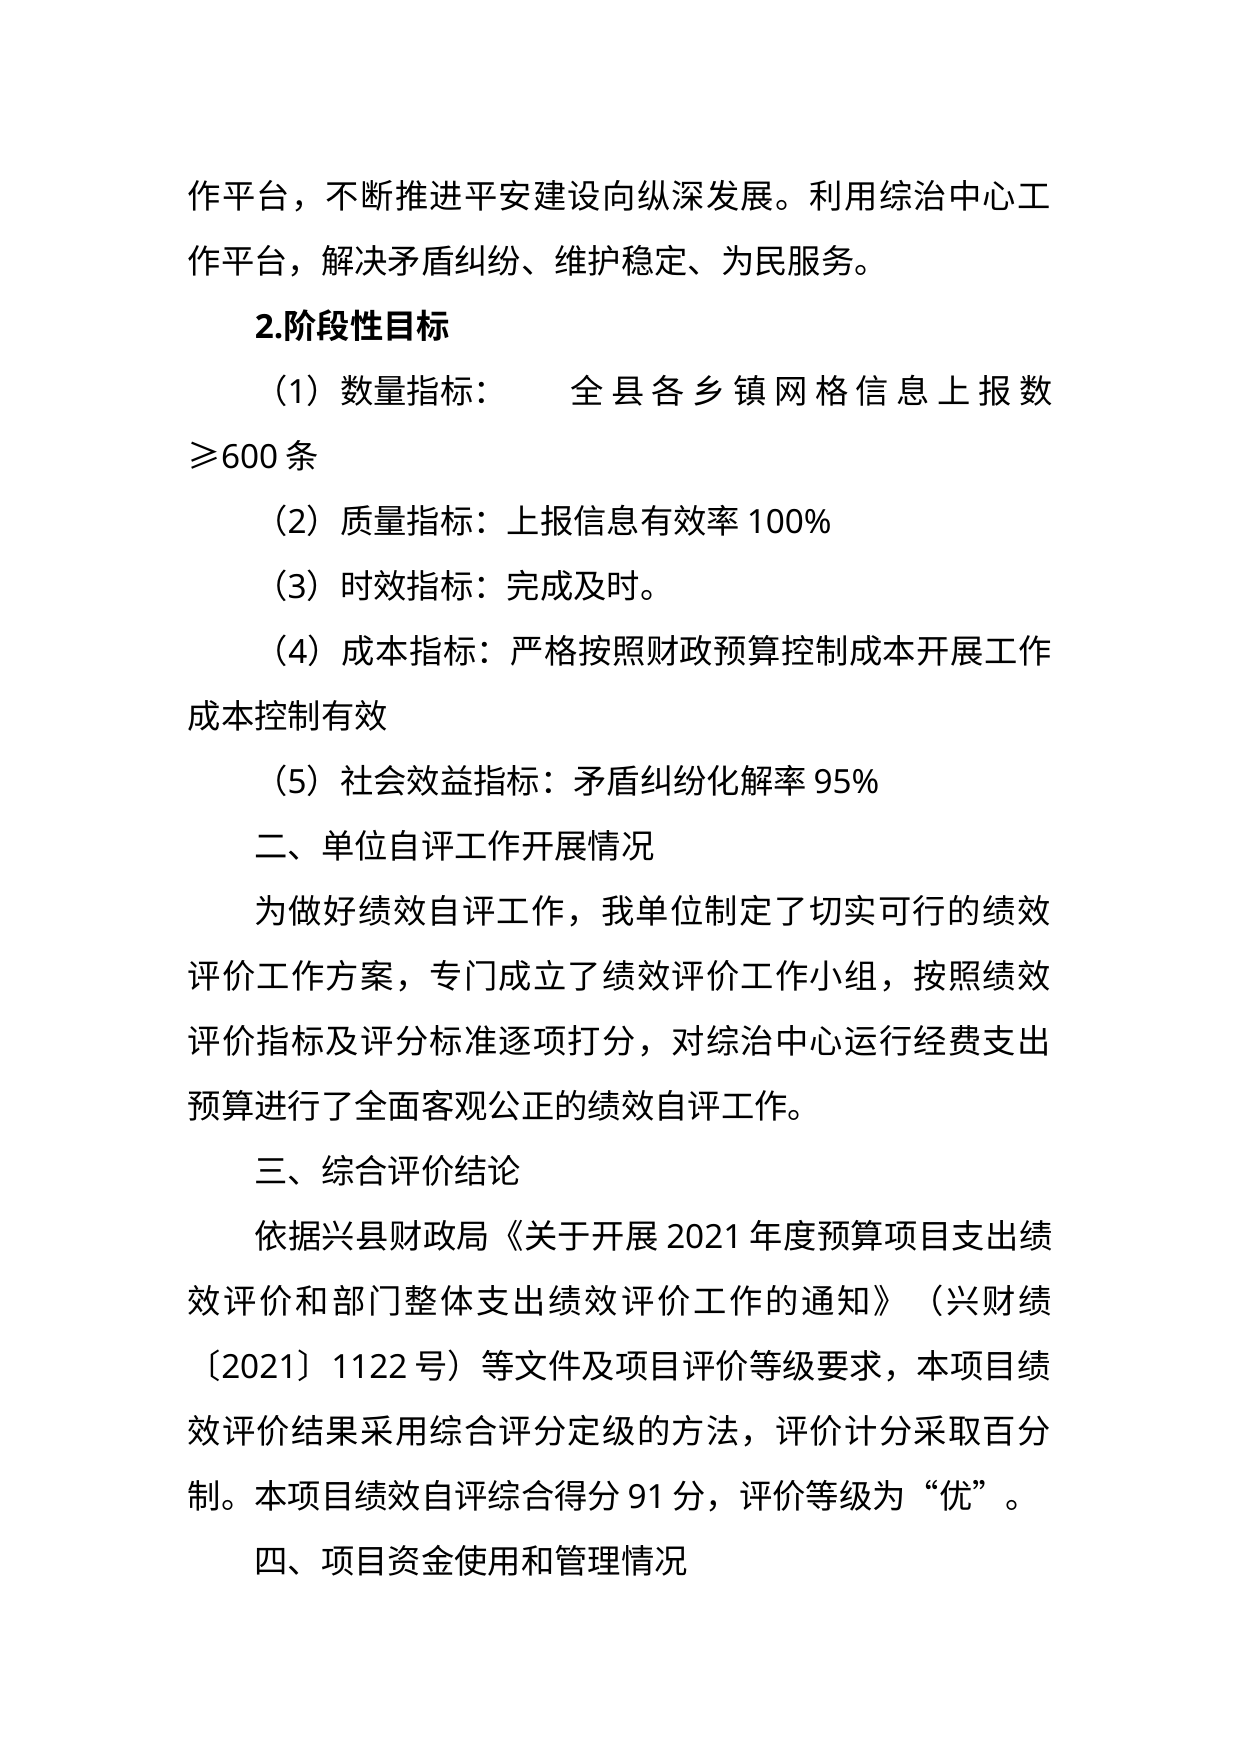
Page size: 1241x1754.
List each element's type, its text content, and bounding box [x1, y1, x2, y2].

list （2）质量指标：上报信息有效率100% [187, 487, 1053, 552]
text 为做好绩效自评工作，我单位制定了切实可行的绩效评价工作方案，专门成立了绩效评价工作小组，按照绩效评价指标及评分标准逐项打分，对综治中心运行经费支出预算进行了全面客观公正的绩效自评工作。 [187, 877, 1053, 1137]
list （3）时效指标：完成及时。 [187, 552, 1053, 617]
text （1）数量指标： 全县各乡镇网格信息上报数≥600条 [187, 357, 1053, 487]
text 二、单位自评工作开展情况 [187, 812, 1053, 877]
text 三、综合评价结论 [187, 1137, 1053, 1202]
text 四、项目资金使用和管理情况 [187, 1527, 1053, 1592]
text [187, 162, 1053, 292]
text 2.阶段性目标 [187, 292, 1053, 357]
text 依据兴县财政局《关于开展2021年度预算项目支出绩效评价和部门整体支出绩效评价工作的通知》（兴财绩〔2021〕1122号）等文件及项目评价等级要求，本项目绩效评价结果采用综合评分定级的方法，评价计分采取百分制。本项目绩效自评综合得分91分，评价等级为“优”。 [187, 1202, 1053, 1527]
text （4）成本指标：严格按照财政预算控制成本开展工作成本控制有效 [187, 617, 1053, 747]
text （5）社会效益指标：矛盾纠纷化解率95% [187, 747, 1053, 812]
